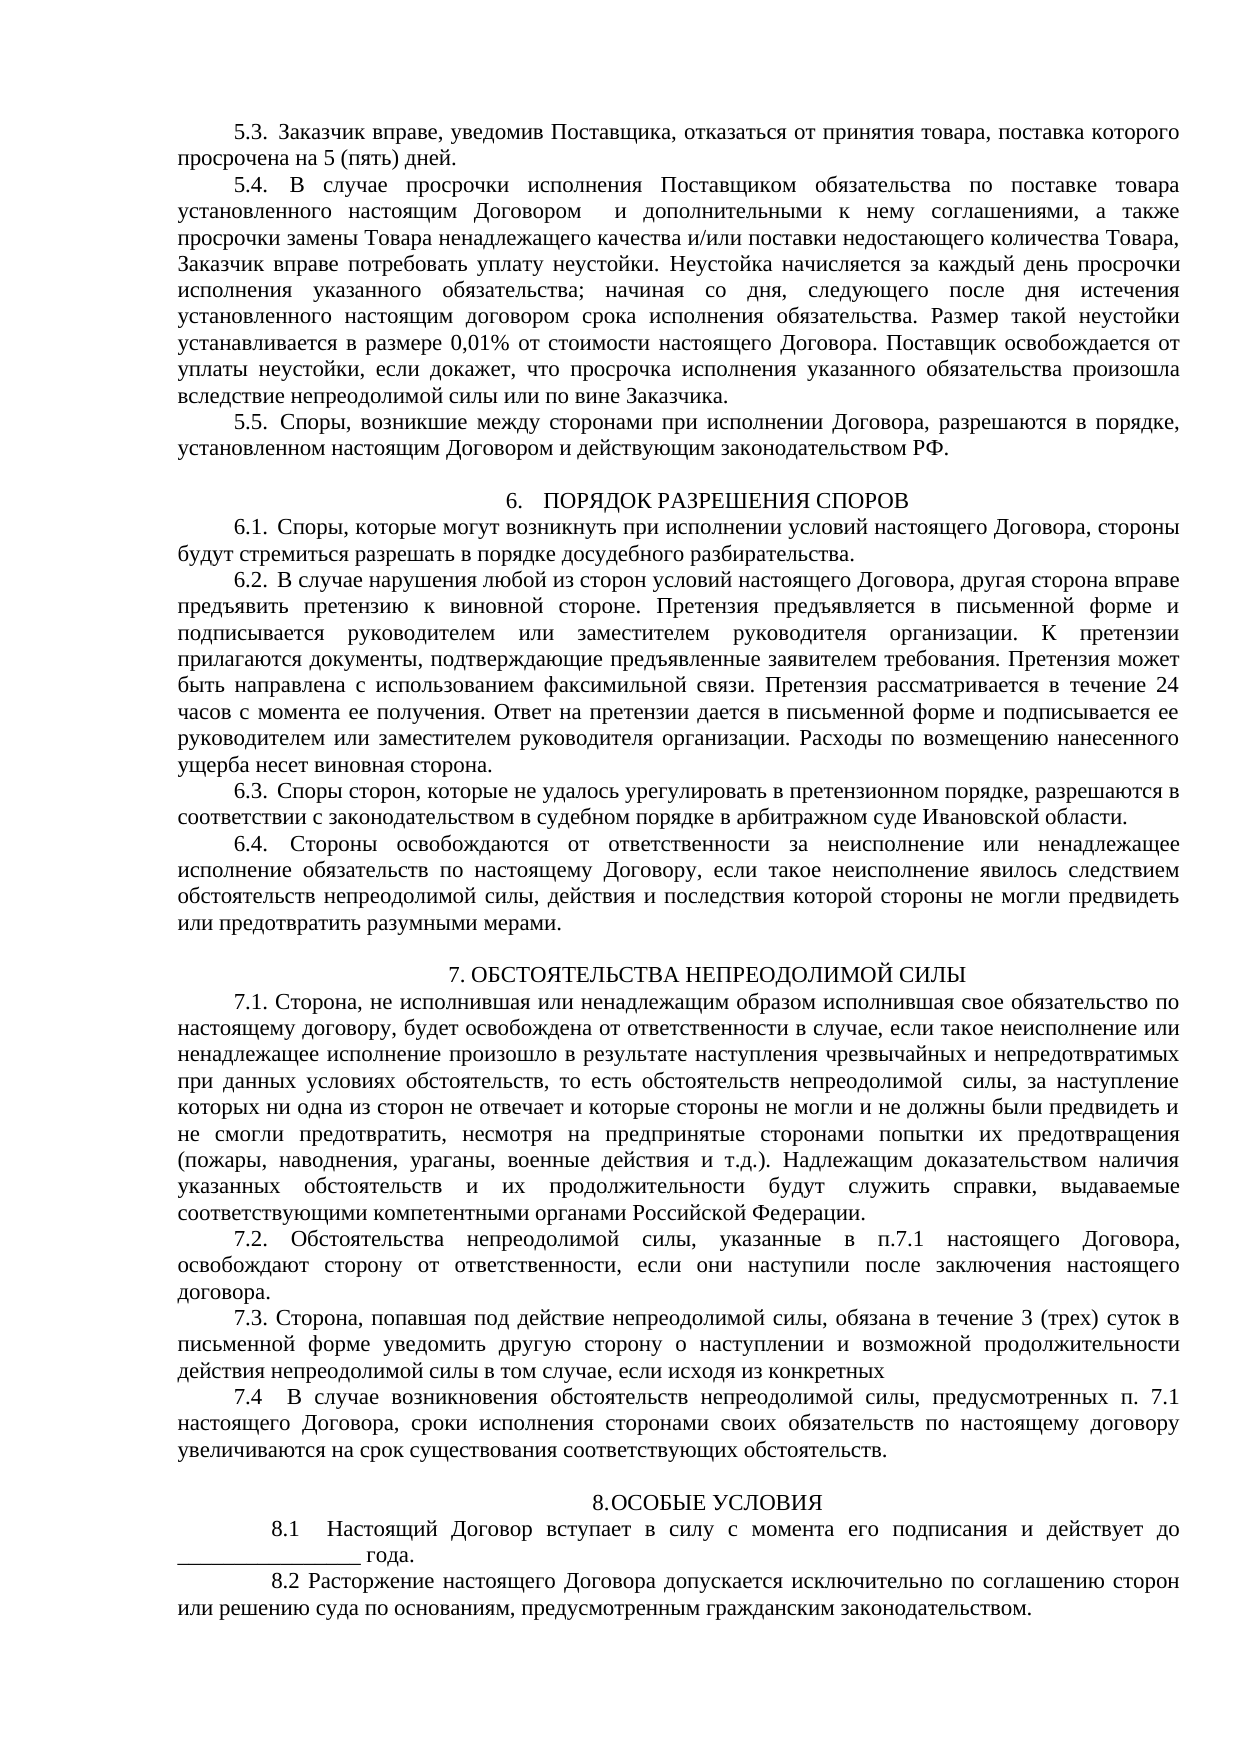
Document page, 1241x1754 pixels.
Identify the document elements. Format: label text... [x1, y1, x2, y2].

text 7.1. Сторона, не исполнившая или ненадлежащим образом исполнившая свое обязательство по настоящему договору, будет освобождена от ответственности в случае, если такое неисполнение или ненадлежащее исполнение произошло в результате наступления чрезвычайных и непредотвратимых при данных условиях обстоятельств, то есть обстоятельств непреодолимой силы, за наступление которых ни одна из сторон не отвечает и которые стороны не могли и не должны были предвидеть и не смогли предотвратить, несмотря на предпринятые сторонами попытки их предотвращения (пожары, наводнения, ураганы, военные действия и т.д.). Надлежащим доказательством наличия указанных обстоятельств и их продолжительности будут служить справки, выдаваемые соответствующими компетентными органами Российской Федерации. [177, 988, 1181, 1225]
text 7.4 В случае возникновения обстоятельств непреодолимой силы, предусмотренных п. 7.1 настоящего Договора, сроки исполнения сторонами своих обязательств по настоящему договору увеличиваются на срок существования соответствующих обстоятельств. [177, 1383, 1181, 1462]
list Споры, возникшие между сторонами при исполнении Договора, разрешаются в порядке, установленном настоящим Договором и действующим законодательством РФ. [177, 408, 1181, 461]
list В случае нарушения любой из сторон условий настоящего Договора, другая сторона вправе предъявить претензию к виновной стороне. Претензия предъявляется в письменной форме и подписывается руководителем или заместителем руководителя организации. К претензии прилагаются документы, подтверждающие предъявленные заявителем требования. Претензия может быть направлена с использованием факсимильной связи. Претензия рассматривается в течение 24 часов с момента ее получения. Ответ на претензии дается в письменной форме и подписывается ее руководителем или заместителем руководителя организации. Расходы по возмещению нанесенного ущерба несет виновная сторона. [177, 566, 1181, 777]
list ОСОБЫЕ УСЛОВИЯ [177, 1488, 1181, 1515]
list 8.2 Расторжение настоящего Договора допускается исключительно по соглашению сторон или решению суда по основаниям, предусмотренным гражданским законодательством. [177, 1568, 1181, 1620]
text 7.2. Обстоятельства непреодолимой силы, указанные в п.7.1 настоящего Договора, освобождают сторону от ответственности, если они наступили после заключения настоящего договора. [177, 1225, 1181, 1304]
list Заказчик вправе, уведомив Поставщика, отказаться от принятия товара, поставка которого просрочена на 5 (пять) дней. [177, 118, 1181, 171]
text 7. ОБСТОЯТЕЛЬСТВА НЕПРЕОДОЛИМОЙ СИЛЫ [177, 961, 1181, 988]
list Споры, которые могут возникнуть при исполнении условий настоящего Договора, стороны будут стремиться разрешать в порядке досудебного разбирательства. [177, 513, 1181, 566]
list В случае просрочки исполнения Поставщиком обязательства по поставке товара установленного настоящим Договором и дополнительными к нему соглашениями, а также просрочки замены Товара ненадлежащего качества и/или поставки недостающего количества Товара, Заказчик вправе потребовать уплату неустойки. Неустойка начисляется за каждый день просрочки исполнения указанного обязательства; начиная со дня, следующего после дня истечения установленного настоящим договором срока исполнения обязательства. Размер такой неустойки устанавливается в размере 0,01% от стоимости настоящего Договора. Поставщик освобождается от уплаты неустойки, если докажет, что просрочка исполнения указанного обязательства произошла вследствие непреодолимой силы или по вине Заказчика. [177, 171, 1181, 408]
list 8.1 Настоящий Договор вступает в силу с момента его подписания и действует до ________________ года. [177, 1515, 1181, 1568]
list Споры сторон, которые не удалось урегулировать в претензионном порядке, разрешаются в соответствии с законодательством в судебном порядке в арбитражном суде Ивановской области. [177, 777, 1181, 830]
list Стороны освобождаются от ответственности за неисполнение или ненадлежащее исполнение обязательств по настоящему Договору, если такое неисполнение явилось следствием обстоятельств непреодолимой силы, действия и последствия которой стороны не могли предвидеть или предотвратить разумными мерами. [177, 830, 1181, 935]
list ПОРЯДОК РАЗРЕШЕНИЯ СПОРОВ [177, 487, 1181, 513]
text 7.3. Сторона, попавшая под действие непреодолимой силы, обязана в течение 3 (трех) суток в письменной форме уведомить другую сторону о наступлении и возможной продолжительности действия непреодолимой силы в том случае, если исходя из конкретных [177, 1304, 1181, 1383]
